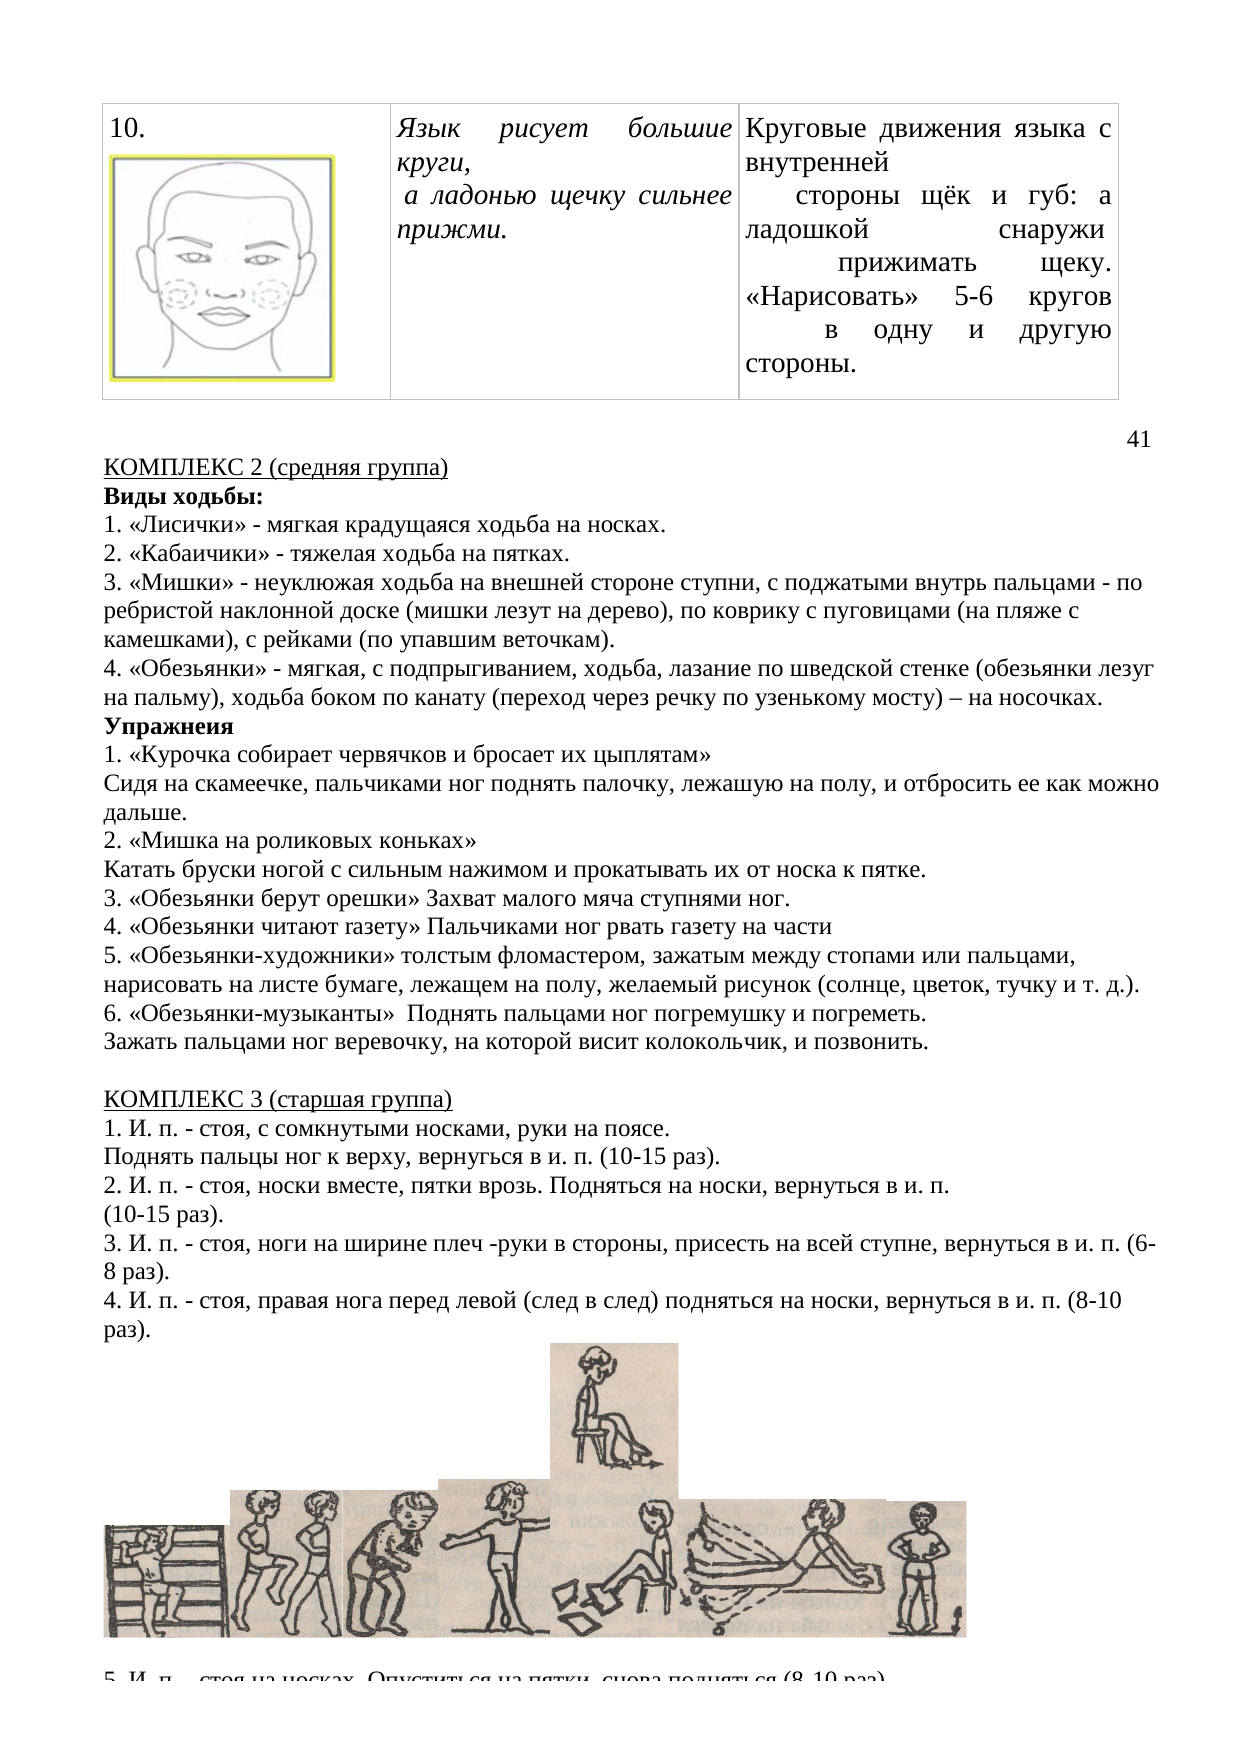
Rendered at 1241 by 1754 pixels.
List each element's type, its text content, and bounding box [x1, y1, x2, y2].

picture [108, 154, 336, 382]
table_cell Круговые движения языка с внутренней стороны щёк и губ: а ладошкой снаружи прижимать щеку. «Нарисовать» 5-6 кругов в одну и другую стороны. [740, 104, 1118, 398]
table_cell Язык рисует большие круги, а ладонью щечку сильнее прижми. [391, 104, 738, 398]
table_cell 10. [103, 104, 390, 398]
